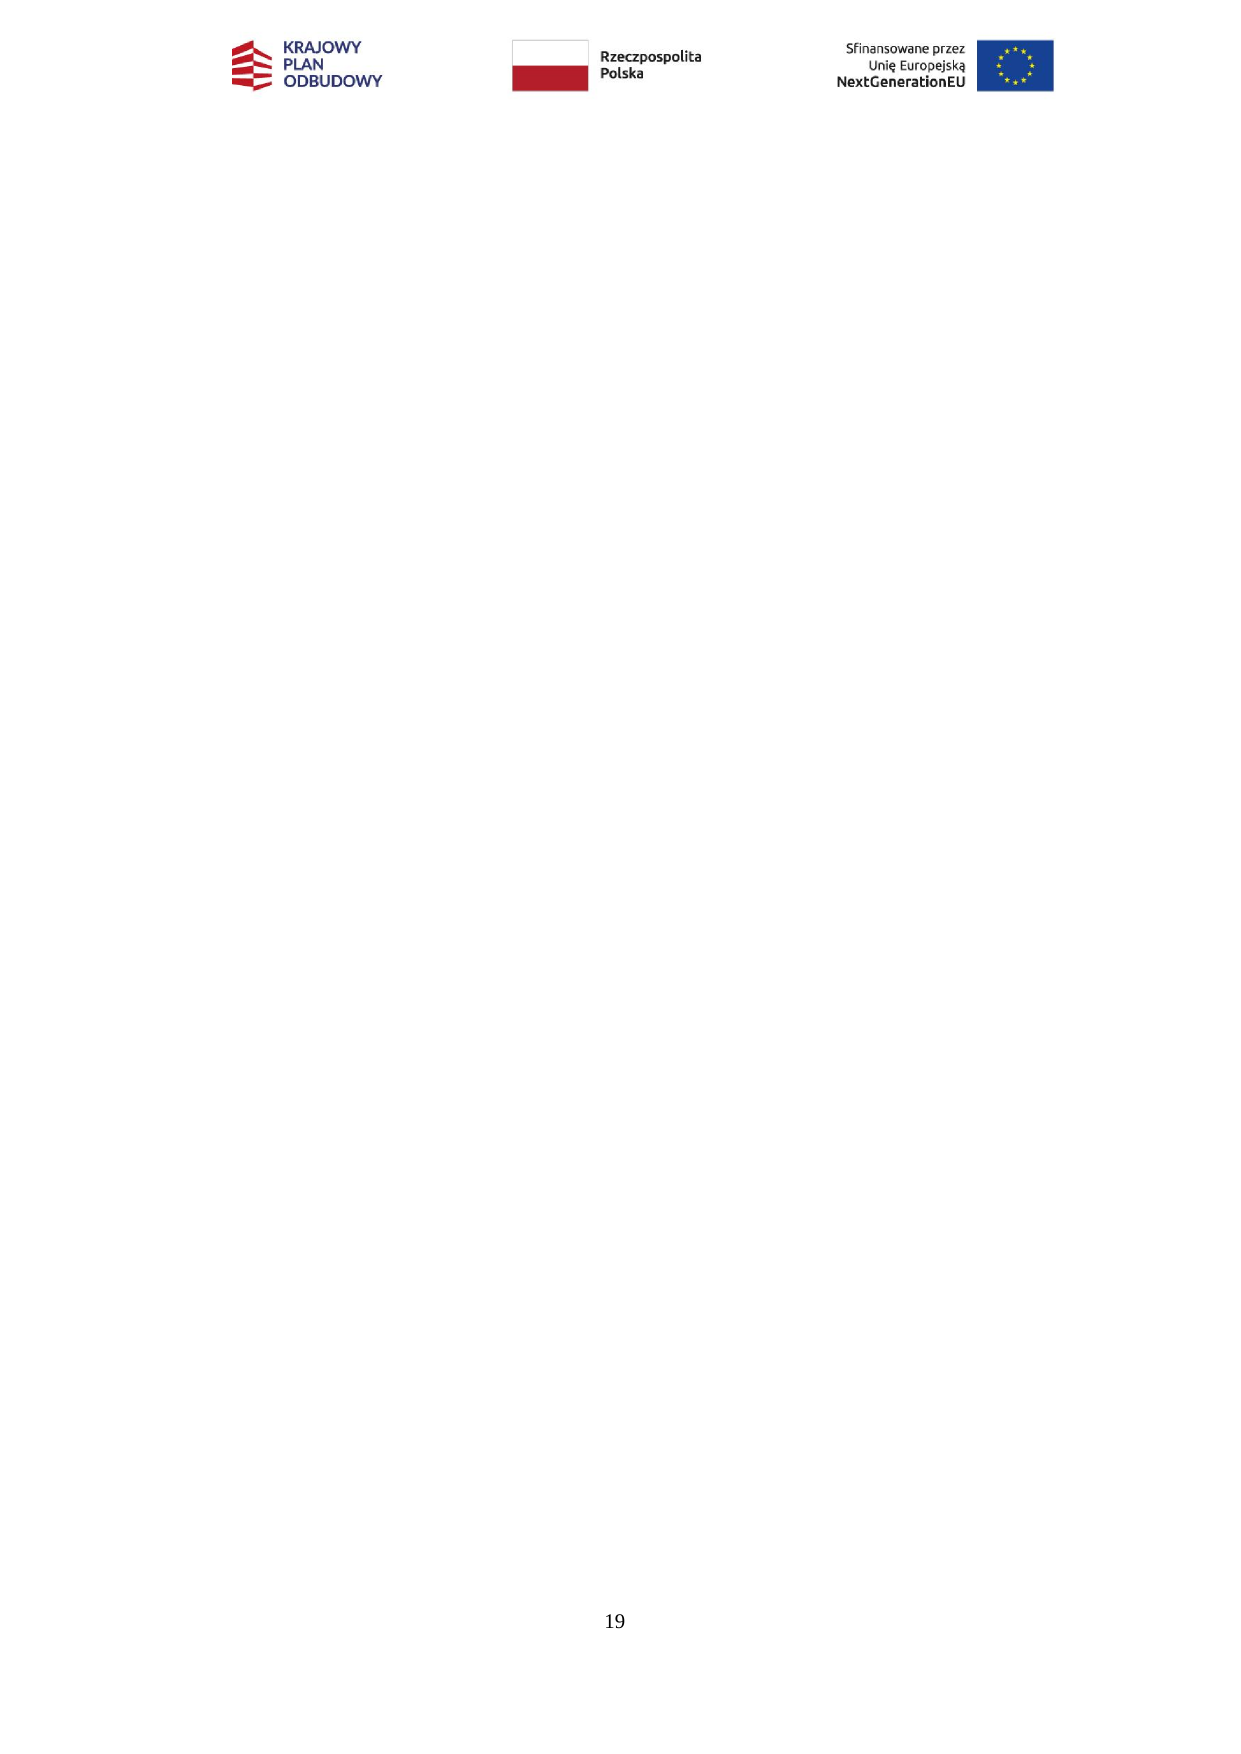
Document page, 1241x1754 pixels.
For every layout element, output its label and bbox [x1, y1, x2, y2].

picture [231, 20, 1072, 110]
